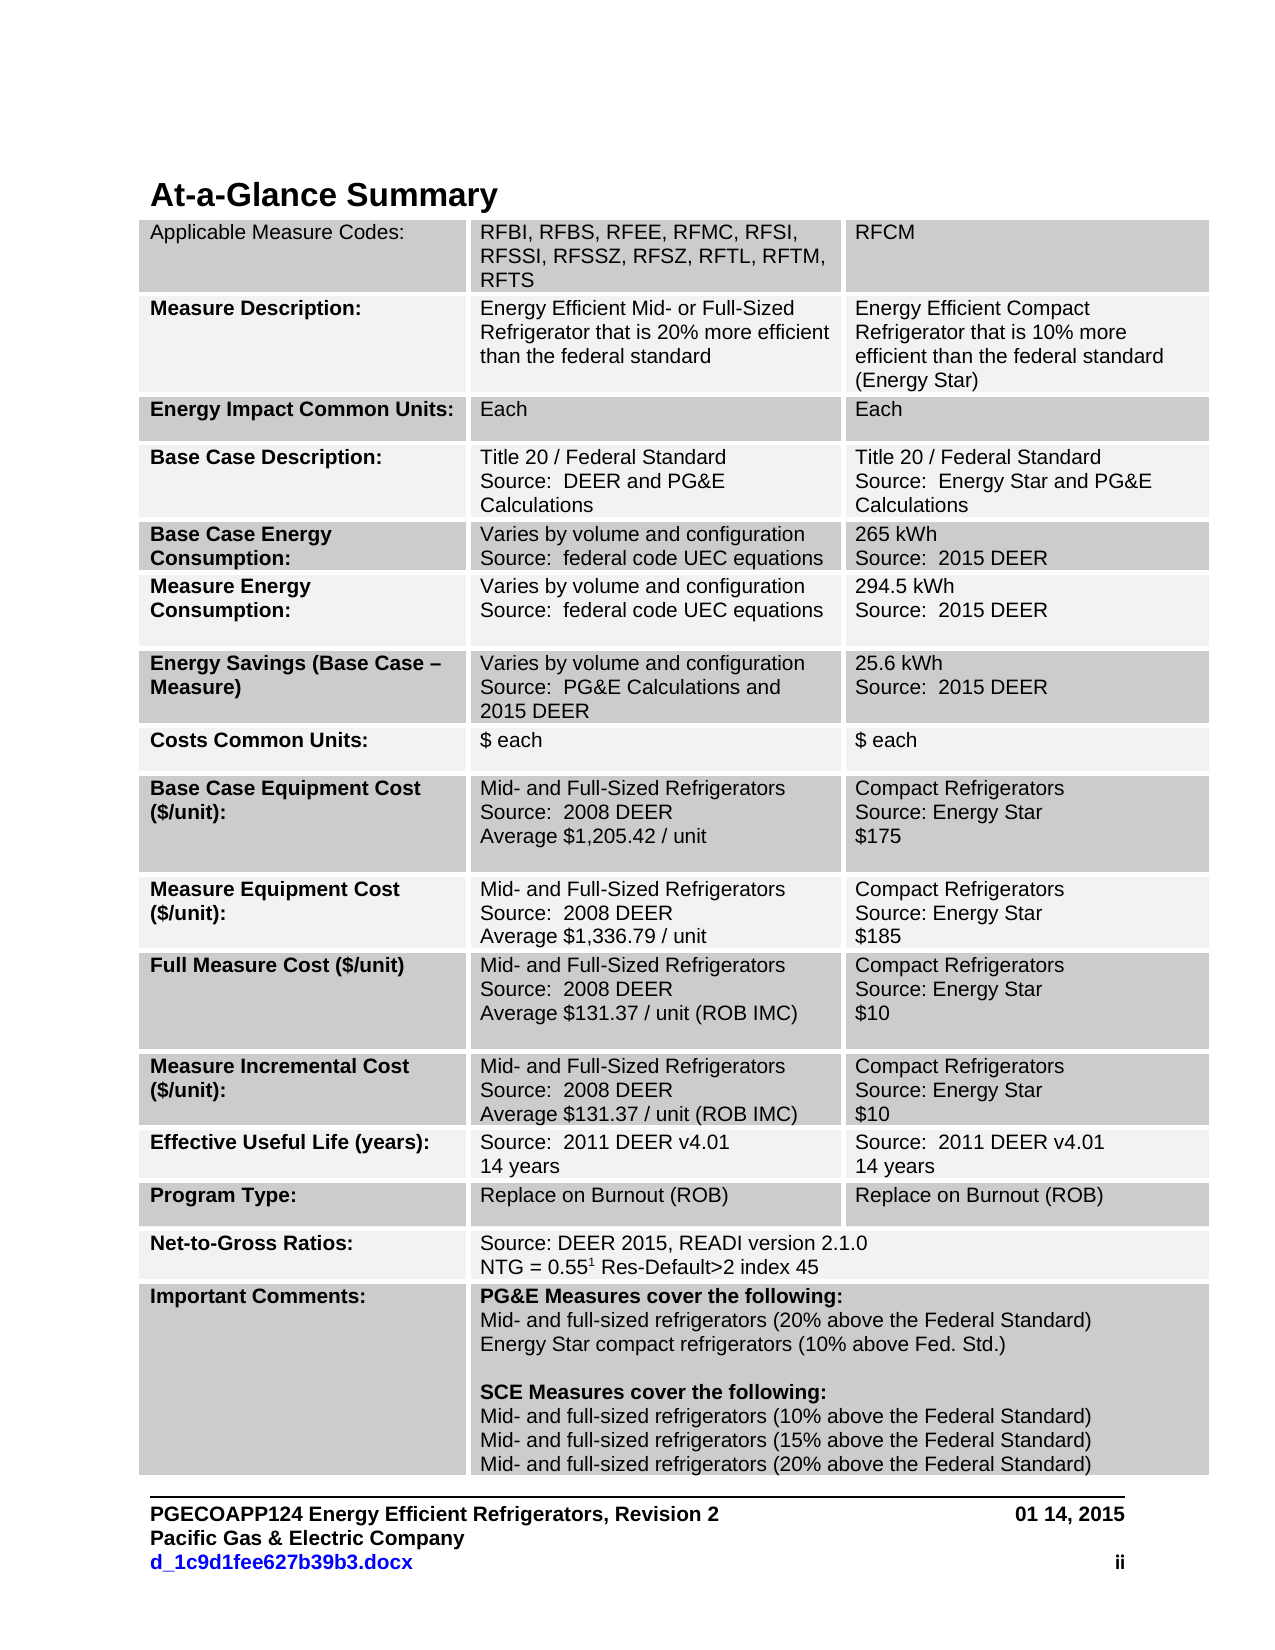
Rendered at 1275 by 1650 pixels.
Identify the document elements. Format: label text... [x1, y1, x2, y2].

table_cell Measure Description: [139, 296, 466, 392]
table_cell Costs Common Units: [139, 728, 466, 771]
table_header RFBI, RFBS, RFEE, RFMC, RFSI, RFSSI, RFSSZ, RFSZ, RFTL, RFTM, RFTS [471, 220, 841, 292]
table_cell Base Case Equipment Cost ($/unit): [139, 776, 466, 872]
table_cell 25.6 kWh Source: 2015 DEER [846, 651, 1209, 723]
table_cell Base Case Energy Consumption: [139, 522, 466, 570]
table_cell Each [846, 397, 1209, 441]
table_cell $ each [846, 728, 1209, 771]
table_cell Source: 2011 DEER v4.01 14 years [846, 1130, 1209, 1178]
table_header RFCM [846, 220, 1209, 292]
table_cell Important Comments: [139, 1284, 466, 1475]
table_cell Compact Refrigerators Source: Energy Star $175 [846, 776, 1209, 872]
table_cell Mid- and Full-Sized Refrigerators Source: 2008 DEER Average $131.37 / unit (ROB IMC) [471, 953, 841, 1049]
table_cell Full Measure Cost ($/unit) [139, 953, 466, 1049]
subtitle At-a-Glance Summary [150, 175, 1125, 213]
table_header Applicable Measure Codes: [139, 220, 466, 292]
table_cell Energy Efficient Compact Refrigerator that is 10% more efficient than the federal standard (Energy Star) [846, 296, 1209, 392]
table_cell Measure Energy Consumption: [139, 575, 466, 646]
table_cell Measure Equipment Cost ($/unit): [139, 877, 466, 948]
table_cell Source: DEER 2015, READI version 2.1.0 NTG = 0.55 Res-Default>2 index 45 [471, 1231, 1209, 1279]
table_cell Replace on Burnout (ROB) [471, 1183, 841, 1226]
table_cell Energy Efficient Mid- or Full-Sized Refrigerator that is 20% more efficient than the federal standard [471, 296, 841, 392]
table_cell Compact Refrigerators Source: Energy Star $10 [846, 1054, 1209, 1125]
table_cell Varies by volume and configuration Source: PG&E Calculations and 2015 DEER [471, 651, 841, 723]
table_cell Base Case Description: [139, 445, 466, 517]
table_cell Mid- and Full-Sized Refrigerators Source: 2008 DEER Average $1,205.42 / unit [471, 776, 841, 872]
table_cell 294.5 kWh Source: 2015 DEER [846, 575, 1209, 646]
table_cell Compact Refrigerators Source: Energy Star $185 [846, 877, 1209, 948]
table_cell Effective Useful Life (years): [139, 1130, 466, 1178]
table_cell Measure Incremental Cost ($/unit): [139, 1054, 466, 1125]
table_cell $ each [471, 728, 841, 771]
table_cell Each [471, 397, 841, 441]
table_cell Mid- and Full-Sized Refrigerators Source: 2008 DEER Average $131.37 / unit (ROB IMC) [471, 1054, 841, 1125]
table_cell Compact Refrigerators Source: Energy Star $10 [846, 953, 1209, 1049]
table_cell Energy Impact Common Units: [139, 397, 466, 441]
table_cell Mid- and Full-Sized Refrigerators Source: 2008 DEER Average $1,336.79 / unit [471, 877, 841, 948]
table_cell Source: 2011 DEER v4.01 14 years [471, 1130, 841, 1178]
table_cell Title 20 / Federal Standard Source: Energy Star and PG&E Calculations [846, 445, 1209, 517]
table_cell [471, 1284, 1209, 1475]
table_cell Energy Savings (Base Case – Measure) [139, 651, 466, 723]
table_cell Replace on Burnout (ROB) [846, 1183, 1209, 1226]
table_cell 265 kWh Source: 2015 DEER [846, 522, 1209, 570]
table_cell Net-to-Gross Ratios: [139, 1231, 466, 1279]
table_cell Varies by volume and configuration Source: federal code UEC equations [471, 575, 841, 646]
table_cell Title 20 / Federal Standard Source: DEER and PG&E Calculations [471, 445, 841, 517]
table_cell Program Type: [139, 1183, 466, 1226]
table_cell Varies by volume and configuration Source: federal code UEC equations [471, 522, 841, 570]
